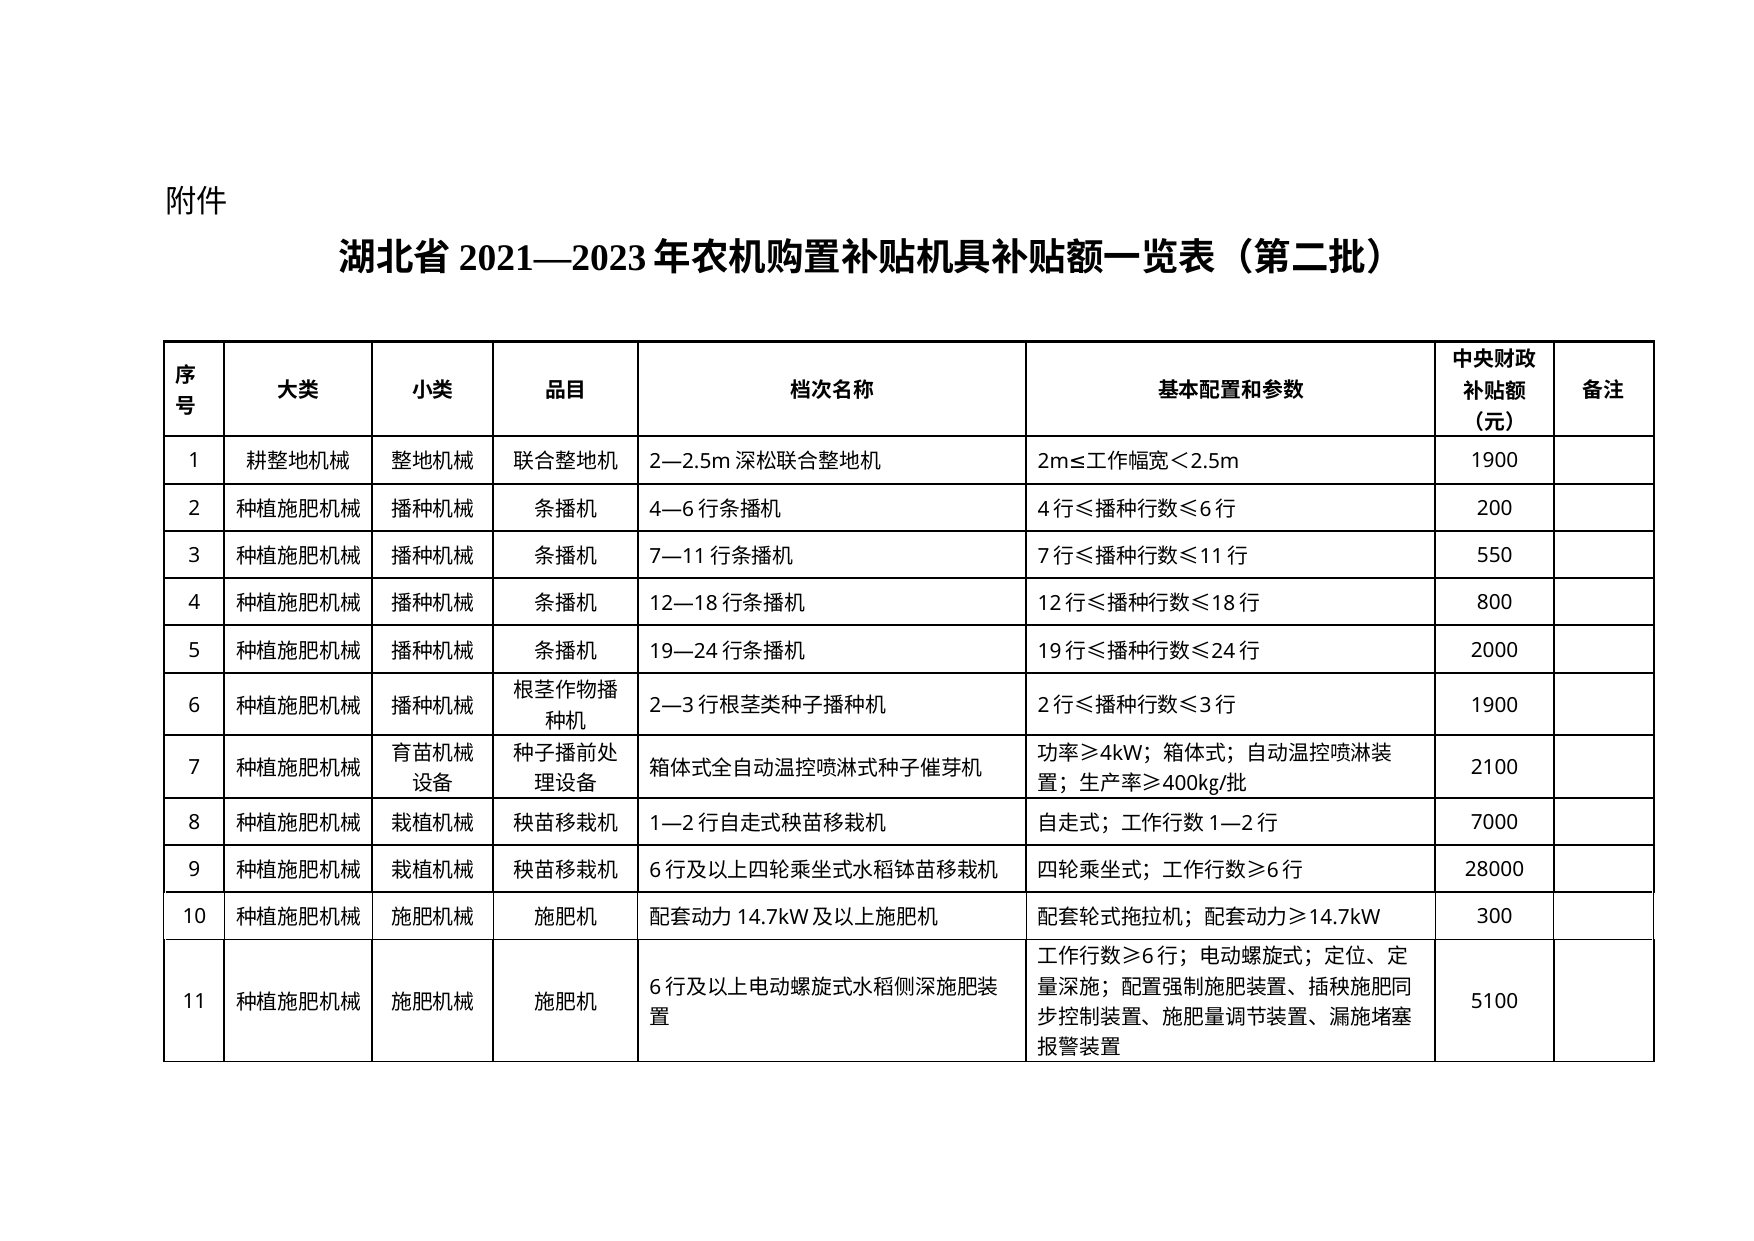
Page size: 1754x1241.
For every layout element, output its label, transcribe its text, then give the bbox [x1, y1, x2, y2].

table_cell 施肥机 [494, 893, 637, 939]
table_cell 6行及以上四轮乘坐式水稻钵苗移栽机 [639, 846, 1025, 891]
table_cell 2行≤播种行数≤3行 [1027, 674, 1434, 734]
table_cell 播种机械 [373, 532, 492, 577]
text 湖北省2021―2023年农机购置补贴机具补贴额一览表（第二批） [165, 224, 1577, 282]
table_cell [1555, 485, 1653, 530]
table_cell 栽植机械 [373, 799, 492, 844]
table_cell 秧苗移栽机 [494, 846, 637, 891]
table_header 大类 [225, 343, 371, 435]
table_cell 12—18行条播机 [639, 579, 1025, 624]
table_header 档次名称 [639, 343, 1025, 435]
table_cell [1554, 891, 1653, 939]
table_cell 种植施肥机械 [225, 940, 371, 1061]
table_cell 栽植机械 [373, 846, 492, 891]
table_cell 2100 [1436, 736, 1553, 797]
table_cell 种植施肥机械 [225, 846, 371, 891]
table_cell 种植施肥机械 [225, 674, 371, 734]
table_header 中央财政 [1436, 343, 1553, 373]
table_cell 28000 [1436, 846, 1553, 891]
table_cell 种植施肥机械 [225, 532, 371, 577]
table_cell 四轮乘坐式；工作行数≥6行 [1027, 846, 1434, 891]
table_cell 整地机械 [373, 437, 492, 482]
table_cell 种植施肥机械 [225, 736, 371, 797]
table_cell 19—24行条播机 [639, 626, 1025, 672]
table_cell 2 [165, 485, 223, 530]
table_cell 2000 [1436, 626, 1553, 672]
table_cell 施肥机械 [373, 940, 492, 1061]
table_cell 配套轮式拖拉机；配套动力≥14.7kW [1027, 893, 1435, 939]
table_cell 1900 [1436, 437, 1553, 482]
table_cell 8 [165, 799, 223, 844]
table_cell 播种机械 [373, 485, 492, 530]
table_cell 功率≥4kW；箱体式；自动温控喷淋装置；生产率≥400㎏/批 [1027, 736, 1434, 797]
table_cell 条播机 [494, 485, 637, 530]
table_cell 12行≤播种行数≤18行 [1027, 579, 1434, 624]
table_cell 种植施肥机械 [225, 799, 371, 844]
table_cell 2—2.5m深松联合整地机 [639, 437, 1025, 482]
table_cell 联合整地机 [494, 437, 637, 482]
table_cell 自走式；工作行数1—2行 [1027, 799, 1434, 844]
table_cell 300 [1436, 893, 1553, 939]
table_cell 施肥机 [494, 940, 637, 1061]
table_cell 工作行数≥6行；电动螺旋式；定位、定量深施；配置强制施肥装置、插秧施肥同步控制装置、施肥量调节装置、漏施堵塞报警装置 [1027, 940, 1434, 1061]
table_cell 1 [165, 437, 223, 482]
table_cell 6 [165, 674, 223, 734]
table_cell [1555, 736, 1653, 797]
table_cell 2—3行根茎类种子播种机 [639, 674, 1025, 734]
table_cell 7000 [1436, 799, 1553, 844]
table_header 序号 [165, 343, 223, 435]
table_cell 800 [1436, 579, 1553, 624]
table_cell 550 [1436, 532, 1553, 577]
table_cell [1555, 799, 1653, 844]
table_cell 种子播前处理设备 [494, 736, 637, 797]
table_cell [1555, 939, 1653, 1061]
table_cell 10 [164, 892, 224, 939]
table_cell 种植施肥机械 [225, 893, 372, 939]
table_cell 5100 [1436, 940, 1553, 1061]
table_cell 4行≤播种行数≤6行 [1027, 485, 1434, 530]
table_cell [1555, 532, 1653, 577]
table_cell [1555, 846, 1653, 891]
table_cell 6行及以上电动螺旋式水稻侧深施肥装置 [639, 940, 1025, 1061]
table_cell 条播机 [494, 626, 637, 672]
table_cell 1900 [1436, 674, 1553, 734]
table_cell 播种机械 [373, 579, 492, 624]
table_cell [1555, 437, 1653, 482]
text 附件 [165, 165, 1577, 224]
table_cell 7行≤播种行数≤11行 [1027, 532, 1434, 577]
table_header 基本配置和参数 [1027, 343, 1434, 435]
table_cell 箱体式全自动温控喷淋式种子催芽机 [639, 736, 1025, 797]
table_cell 5 [165, 626, 223, 672]
table_cell 种植施肥机械 [225, 579, 371, 624]
table_cell 根茎作物播种机 [494, 674, 637, 734]
table_cell 4 [165, 579, 223, 624]
table_cell 2m≤工作幅宽＜2.5m [1027, 437, 1434, 482]
table_cell 育苗机械设备 [373, 736, 492, 797]
table_cell 种植施肥机械 [225, 485, 371, 530]
table_cell 3 [165, 532, 223, 577]
table_header 备注 [1555, 343, 1653, 435]
table_cell [1555, 674, 1653, 734]
table_cell [1555, 626, 1653, 672]
table_header 小类 [373, 343, 492, 435]
table_cell [1555, 579, 1653, 624]
table_header 品目 [494, 343, 637, 435]
table_cell 秧苗移栽机 [494, 799, 637, 844]
table_cell 播种机械 [373, 626, 492, 672]
table_cell 9 [165, 846, 223, 891]
table_cell 种植施肥机械 [225, 626, 371, 672]
table_cell 7—11行条播机 [639, 532, 1025, 577]
table_cell 200 [1436, 485, 1553, 530]
table_cell 条播机 [494, 579, 637, 624]
table_cell 条播机 [494, 532, 637, 577]
table_cell 耕整地机械 [225, 437, 371, 482]
table_cell 4—6行条播机 [639, 485, 1025, 530]
table_cell 补贴额（元） [1436, 373, 1553, 435]
table_cell 19行≤播种行数≤24行 [1027, 626, 1434, 672]
table_cell 播种机械 [373, 674, 492, 734]
table_cell 配套动力14.7kW及以上施肥机 [638, 893, 1026, 939]
table_cell 7 [165, 736, 223, 797]
table_cell 施肥机械 [373, 893, 493, 939]
table_cell 11 [165, 940, 223, 1061]
table_cell 1—2行自走式秧苗移栽机 [639, 799, 1025, 844]
